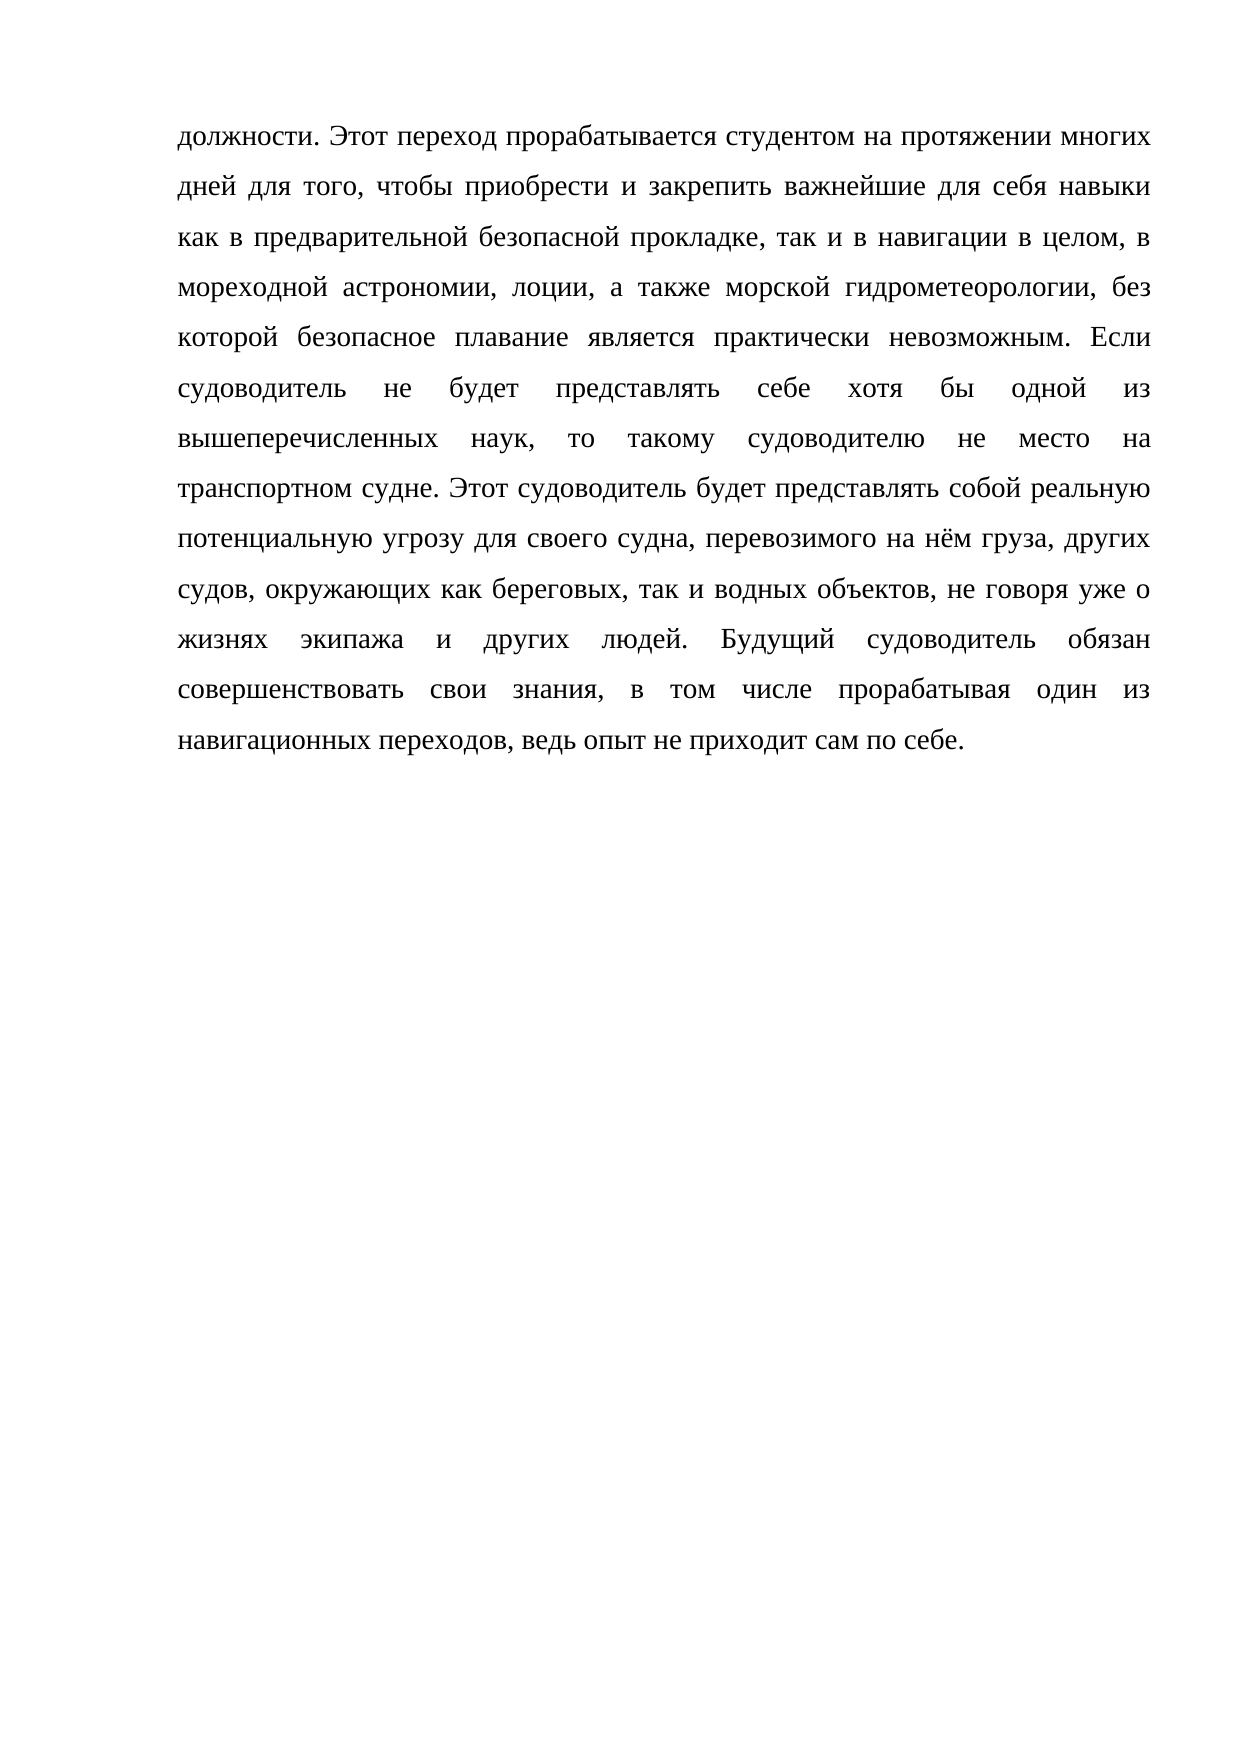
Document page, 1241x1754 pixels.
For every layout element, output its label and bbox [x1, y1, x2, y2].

text [177, 118, 1152, 755]
